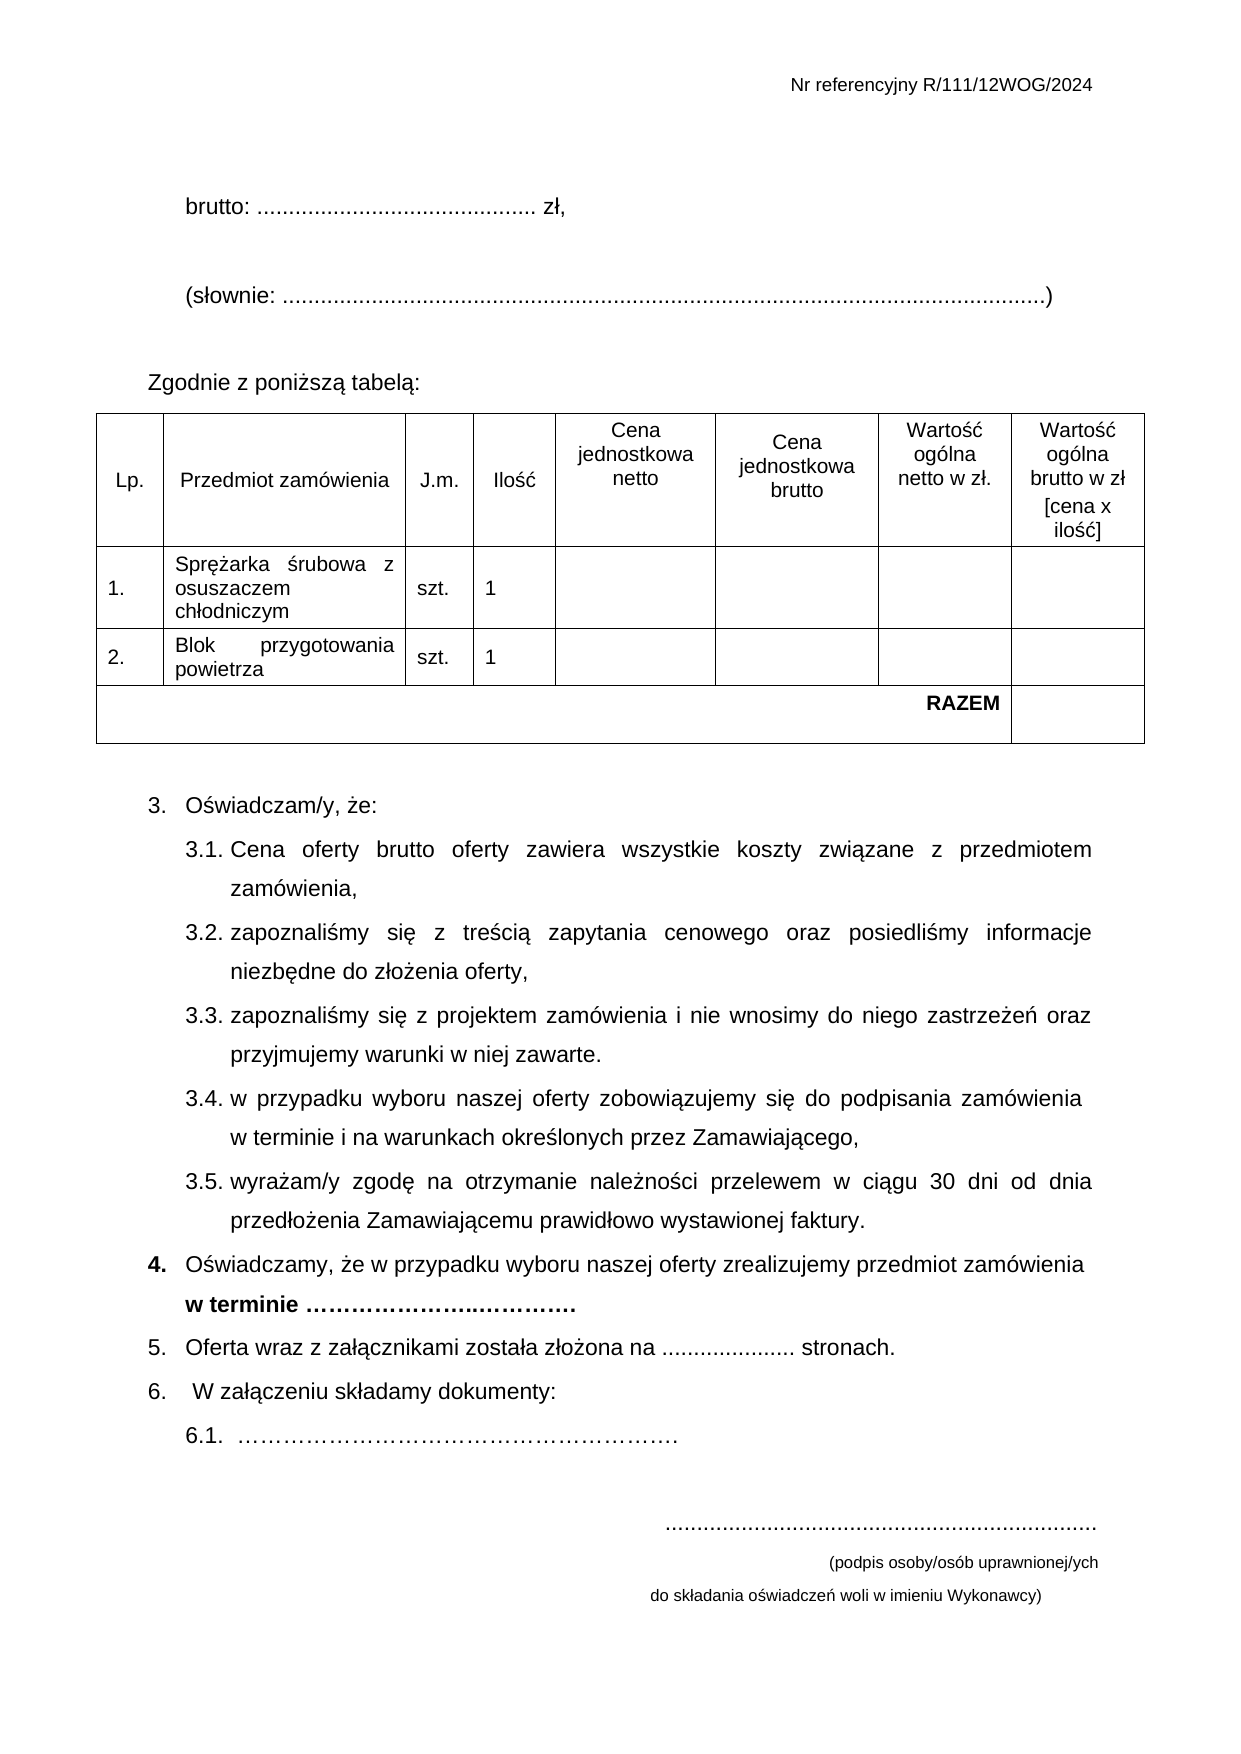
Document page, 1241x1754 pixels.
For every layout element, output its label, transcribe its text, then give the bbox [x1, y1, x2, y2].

list Cena oferty brutto oferty zawiera wszystkie koszty związane z przedmiotem zamówienia, [185, 836, 1093, 901]
text brutto: ............................................ zł, [148, 193, 1093, 219]
table_cell [879, 629, 1011, 685]
table_header Przedmiot zamówienia [164, 414, 405, 546]
table_cell [716, 547, 878, 627]
table_cell 2. [97, 629, 163, 685]
list W załączeniu składamy dokumenty: [148, 1378, 1093, 1404]
text (podpis osoby/osób uprawnionej/ych [620, 1552, 1098, 1572]
table_header J.m. [406, 414, 473, 546]
table_header Cena jednostkowa netto [556, 414, 715, 546]
table_cell RAZEM [97, 686, 1011, 743]
table_cell [1012, 629, 1144, 685]
table_cell [1012, 547, 1144, 627]
table_header Wartość ogólna brutto w zł [cena x ilość] [1012, 414, 1144, 546]
text do składania oświadczeń woli w imieniu Wykonawcy) [148, 1585, 1093, 1604]
list wyrażam/y zgodę na otrzymanie należności przelewem w ciągu 30 dni od dnia przedłożenia Zamawiającemu prawidłowo wystawionej faktury. [185, 1168, 1093, 1234]
table_header Wartość ogólna netto w zł. [879, 414, 1011, 546]
table_cell 1 [474, 629, 555, 685]
table_cell szt. [406, 629, 473, 685]
table_cell [716, 629, 878, 685]
text Zgodnie z poniższą tabelą: [148, 369, 1093, 396]
table_cell Blok przygotowania powietrza [164, 629, 405, 685]
table_cell szt. [406, 547, 473, 627]
table_cell 1 [474, 547, 555, 627]
list …………………………………………………. [185, 1422, 1093, 1448]
table_header Cena jednostkowa brutto [716, 414, 878, 546]
table_cell [556, 629, 715, 685]
text .................................................................... [664, 1509, 1098, 1535]
table_cell [556, 547, 715, 627]
list zapoznaliśmy się z treścią zapytania cenowego oraz posiedliśmy informacje niezbędne do złożenia oferty, [185, 919, 1093, 984]
list Oświadczamy, że w przypadku wyboru naszej oferty zrealizujemy przedmiot zamówienia [148, 1251, 1093, 1277]
table_cell [879, 547, 1011, 627]
table_cell Sprężarka śrubowa z osuszaczem chłodniczym [164, 547, 405, 627]
list w terminie …………………..…………. [185, 1291, 1093, 1317]
table_header Lp. [97, 414, 163, 546]
list w przypadku wyboru naszej oferty zobowiązujemy się do podpisania zamówienia w terminie i na warunkach określonych przez Zamawiającego, [185, 1085, 1093, 1151]
table_cell [1012, 686, 1144, 743]
table_header Ilość [474, 414, 555, 546]
list Oświadczam/y, że: [148, 792, 1093, 818]
list zapoznaliśmy się z projektem zamówienia i nie wnosimy do niego zastrzeżeń oraz przyjmujemy warunki w niej zawarte. [185, 1002, 1093, 1068]
table_cell 1. [97, 547, 163, 627]
list Oferta wraz z załącznikami została złożona na ..................... stronach. [148, 1334, 1093, 1361]
text (słownie: ........................................................................................................................) [148, 282, 1093, 308]
